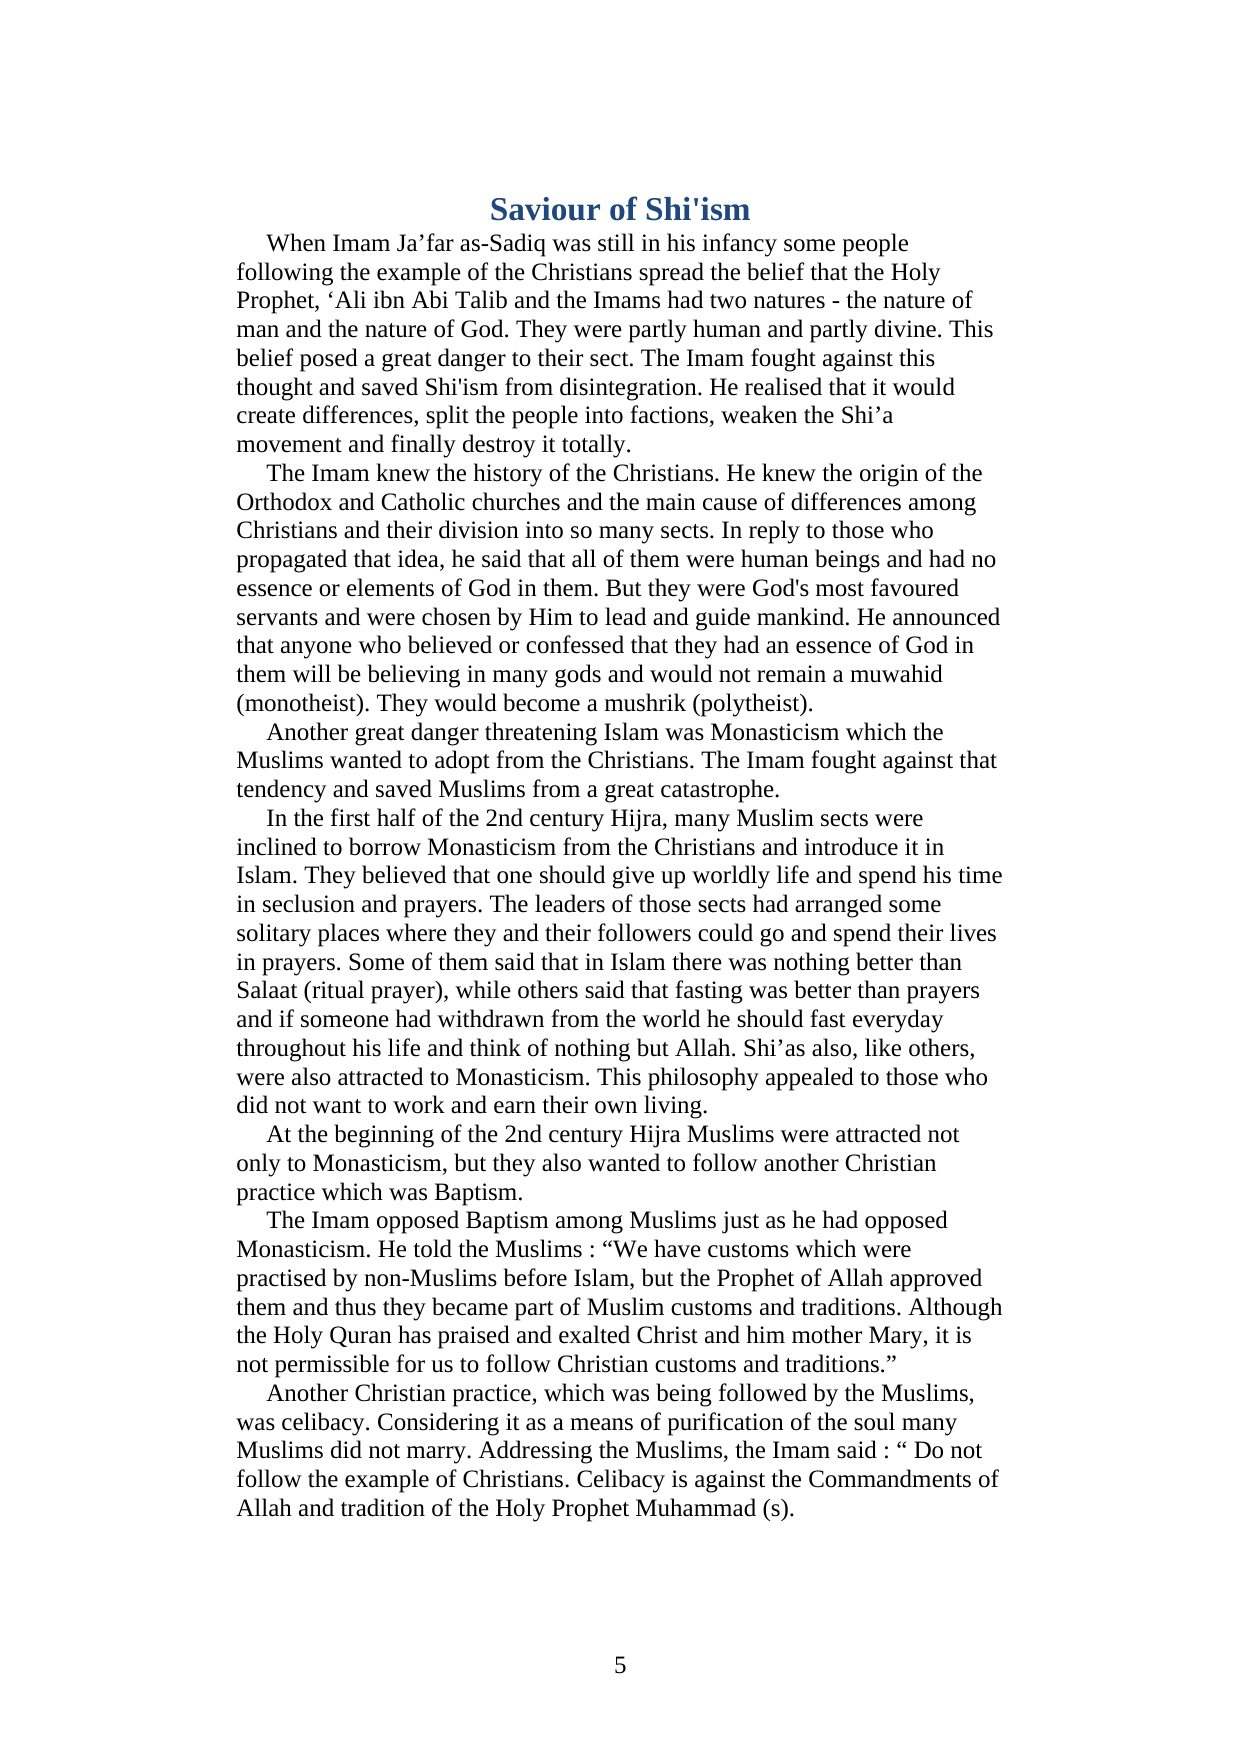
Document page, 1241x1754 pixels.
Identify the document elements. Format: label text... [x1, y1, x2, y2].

text In the first half of the 2nd century Hijra, many Muslim sects were inclined to borrow Monasticism from the Christians and introduce it in Islam. They believed that one should give up worldly life and spend his time in seclusion and prayers. The leaders of those sects had arranged some solitary places where they and their followers could go and spend their lives in prayers. Some of them said that in Islam there was nothing better than Salaat (ritual prayer), while others said that fasting was better than prayers and if someone had withdrawn from the world he should fast everyday throughout his life and think of nothing but Allah. Shi’as also, like others, were also attracted to Monasticism. This philosophy appealed to those who did not want to work and earn their own living. [236, 803, 1004, 1119]
text At the beginning of the 2nd century Hijra Muslims were attracted not only to Monasticism, but they also wanted to follow another Christian practice which was Baptism. [236, 1119, 1004, 1206]
text When Imam Ja’far as-Sadiq was still in his infancy some people following the example of the Christians spread the belief that the Holy Prophet, ‘Ali ibn Abi Talib and the Imams had two natures - the nature of man and the nature of God. They were partly human and partly divine. This belief posed a great danger to their sect. The Imam fought against this thought and saved Shi'ism from disintegration. He realised that it would create differences, split the people into factions, weaken the Shi’a movement and finally destroy it totally. [236, 228, 1004, 458]
subtitle Saviour of Shi'ism [236, 190, 1004, 228]
text Another great danger threatening Islam was Monasticism which the Muslims wanted to adopt from the Christians. The Imam fought against that tendency and saved Muslims from a great catastrophe. [236, 717, 1004, 803]
text The Imam opposed Baptism among Muslims just as he had opposed Monasticism. He told the Muslims : “We have customs which were practised by non-Muslims before Islam, but the Prophet of Allah approved them and thus they became part of Muslim customs and traditions. Although the Holy Quran has praised and exalted Christ and him mother Mary, it is not permissible for us to follow Christian customs and traditions.” [236, 1206, 1004, 1378]
text The Imam knew the history of the Christians. He knew the origin of the Orthodox and Catholic churches and the main cause of differences among Christians and their division into so many sects. In reply to those who propagated that idea, he said that all of them were human beings and had no essence or elements of God in them. But they were God's most favoured servants and were chosen by Him to lead and guide mankind. He announced that anyone who believed or confessed that they had an essence of God in them will be believing in many gods and would not remain a muwahid (monotheist). They would become a mushrik (polytheist). [236, 458, 1004, 717]
text Another Christian practice, which was being followed by the Muslims, was celibacy. Considering it as a means of purification of the soul many Muslims did not marry. Addressing the Muslims, the Imam said : “ Do not follow the example of Christians. Celibacy is against the Commandments of Allah and tradition of the Holy Prophet Muhammad (s). [236, 1378, 1004, 1522]
